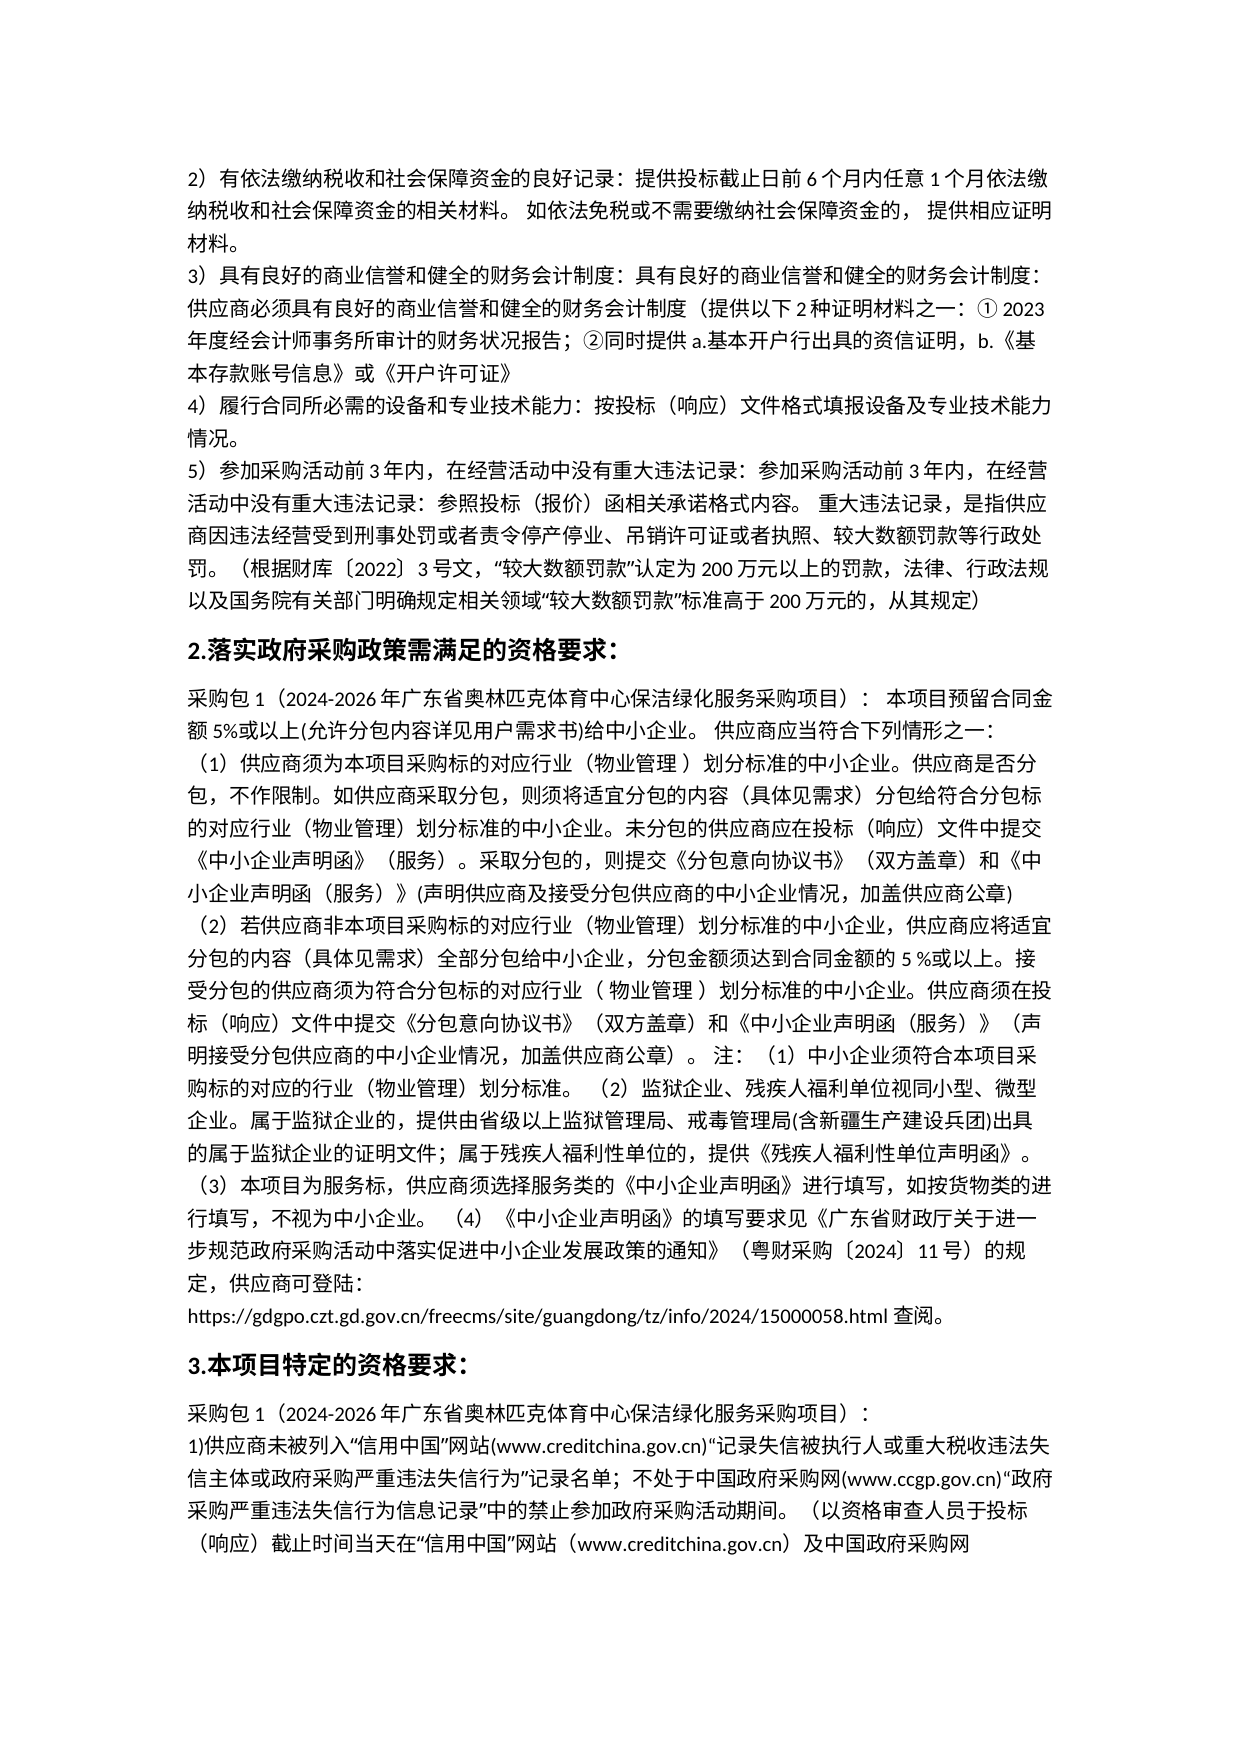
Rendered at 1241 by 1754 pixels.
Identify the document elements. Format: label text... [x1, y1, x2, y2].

text 4）履行合同所必需的设备和专业技术能力：按投标（响应）文件格式填报设备及专业技术能力情况。 [187, 389, 1053, 454]
text 2）有依法缴纳税收和社会保障资金的良好记录：提供投标截止日前6个月内任意1个月依法缴纳税收和社会保障资金的相关材料。 如依法免税或不需要缴纳社会保障资金的， 提供相应证明材料。 [187, 162, 1053, 259]
text 3）具有良好的商业信誉和健全的财务会计制度：具有良好的商业信誉和健全的财务会计制度：供应商必须具有良好的商业信誉和健全的财务会计制度（提供以下2种证明材料之一：①2023年度经会计师事务所审计的财务状况报告；②同时提供a.基本开户行出具的资信证明，b.《基本存款账号信息》或《开户许可证》 [187, 259, 1053, 389]
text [187, 1429, 1053, 1559]
text 3.本项目特定的资格要求： [187, 1332, 1053, 1397]
text 采购包1（2024-2026年广东省奥林匹克体育中心保洁绿化服务采购项目）： [187, 1397, 1053, 1429]
text 2.落实政府采购政策需满足的资格要求： [187, 617, 1053, 682]
text 采购包1（2024-2026年广东省奥林匹克体育中心保洁绿化服务采购项目）： 本项目预留合同金额5%或以上(允许分包内容详见用户需求书)给中小企业。 供应商应当符合下列情形之一： （1）供应商须为本项目采购标的对应行业（物业管理 ）划分标准的中小企业。供应商是否分包，不作限制。如供应商采取分包，则须将适宜分包的内容（具体见需求）分包给符合分包标的对应行业（物业管理）划分标准的中小企业。未分包的供应商应在投标（响应）文件中提交《中小企业声明函》（服务）。采取分包的，则提交《分包意向协议书》（双方盖章）和《中小企业声明函（服务）》(声明供应商及接受分包供应商的中小企业情况，加盖供应商公章) （2）若供应商非本项目采购标的对应行业（物业管理）划分标准的中小企业，供应商应将适宜分包的内容（具体见需求）全部分包给中小企业，分包金额须达到合同金额的 5 %或以上。接受分包的供应商须为符合分包标的对应行业（ 物业管理 ）划分标准的中小企业。供应商须在投标（响应）文件中提交《分包意向协议书》（双方盖章）和《中小企业声明函（服务）》（声明接受分包供应商的中小企业情况，加盖供应商公章）。 注：（1）中小企业须符合本项目采购标的对应的行业（物业管理）划分标准。 （2）监狱企业、残疾人福利单位视同小型、微型企业。属于监狱企业的，提供由省级以上监狱管理局、戒毒管理局(含新疆生产建设兵团)出具的属于监狱企业的证明文件；属于残疾人福利性单位的，提供《残疾人福利性单位声明函》。 （3）本项目为服务标，供应商须选择服务类的《中小企业声明函》进行填写，如按货物类的进行填写，不视为中小企业。 （4）《中小企业声明函》的填写要求见《广东省财政厅关于进一步规范政府采购活动中落实促进中小企业发展政策的通知》（粤财采购〔2024〕11号）的规定，供应商可登陆： https://gdgpo.czt.gd.gov.cn/freecms/site/guangdong/tz/info/2024/15000058.html查阅。 [187, 682, 1053, 1332]
text 5）参加采购活动前3年内，在经营活动中没有重大违法记录：参加采购活动前3年内，在经营活动中没有重大违法记录：参照投标（报价）函相关承诺格式内容。 重大违法记录，是指供应商因违法经营受到刑事处罚或者责令停产停业、吊销许可证或者执照、较大数额罚款等行政处罚。（根据财库〔2022〕3号文，“较大数额罚款”认定为200万元以上的罚款，法律、行政法规以及国务院有关部门明确规定相关领域“较大数额罚款”标准高于200万元的，从其规定） [187, 454, 1053, 617]
